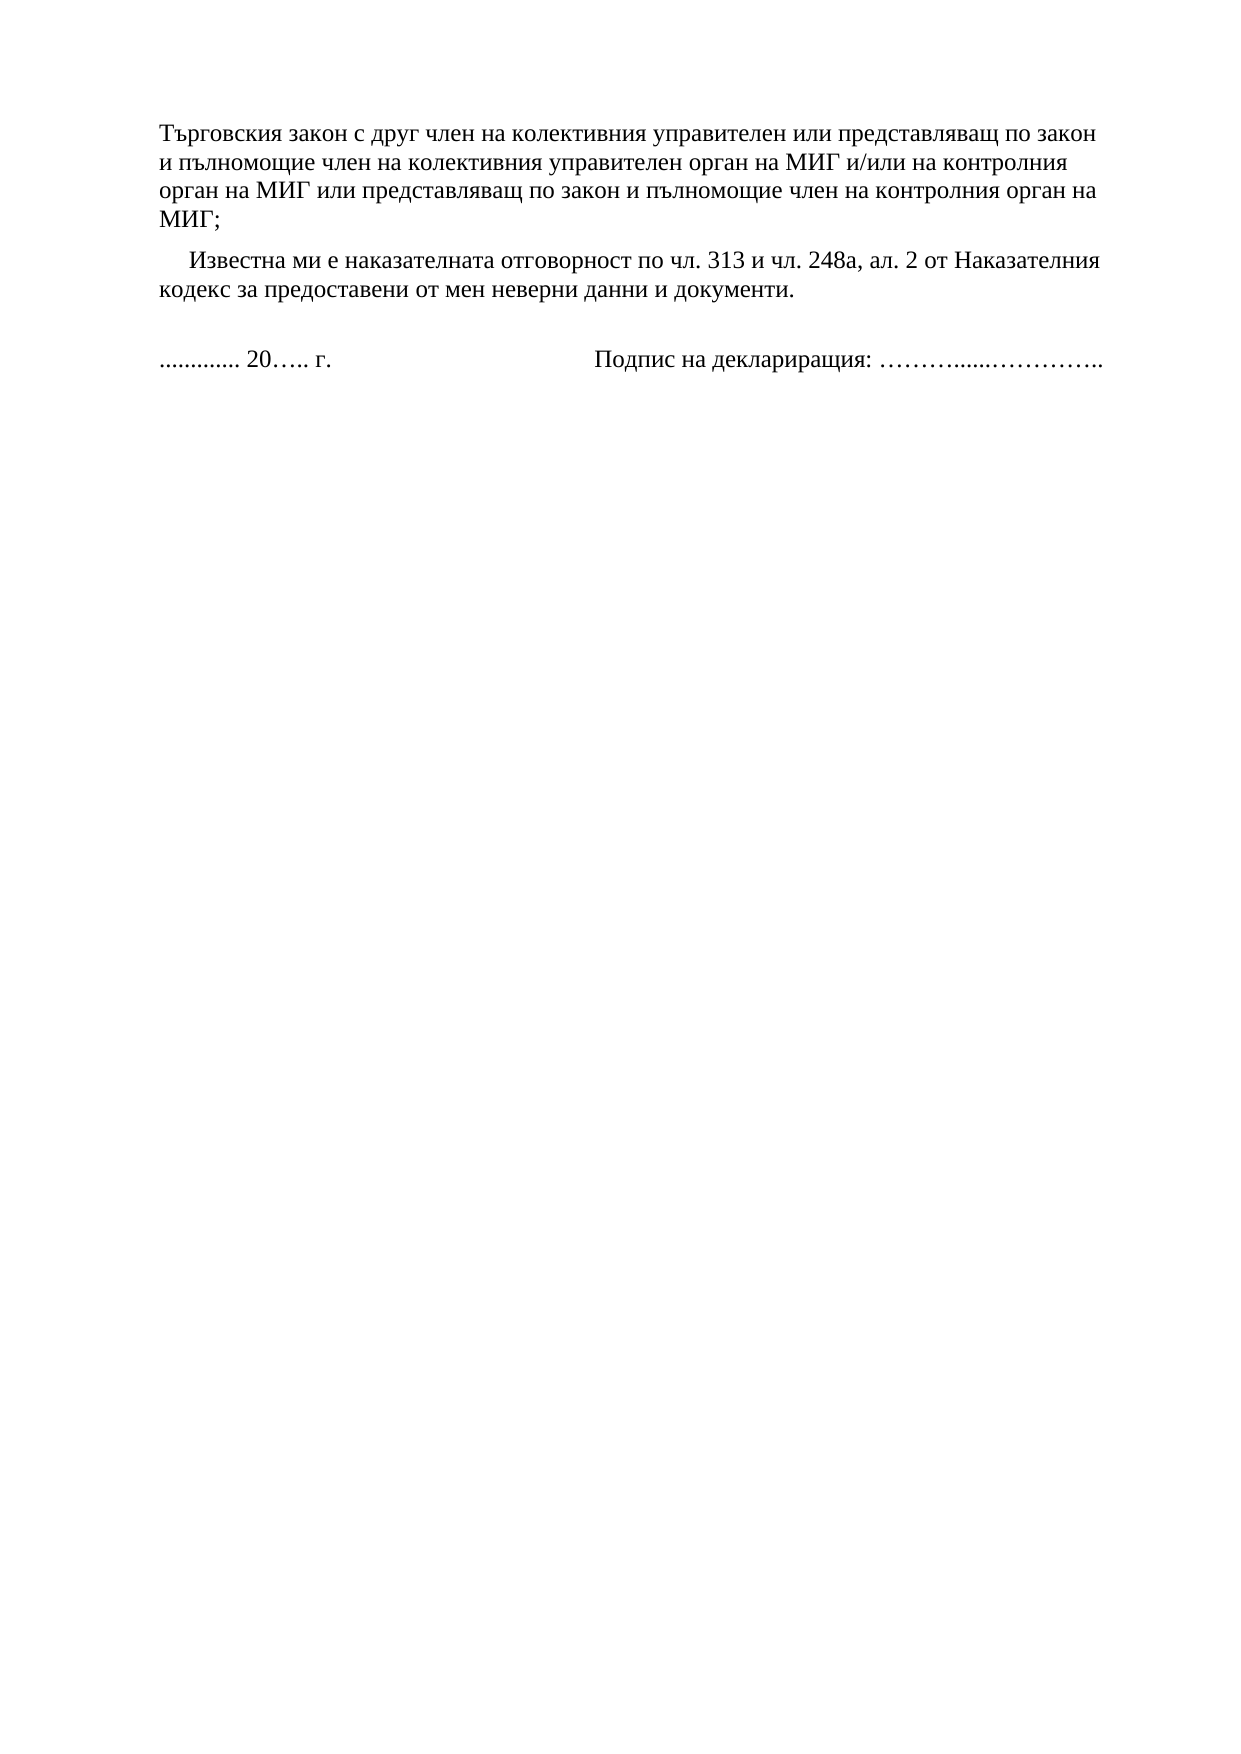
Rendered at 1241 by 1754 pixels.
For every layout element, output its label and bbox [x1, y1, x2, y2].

table_header [148, 118, 1115, 378]
